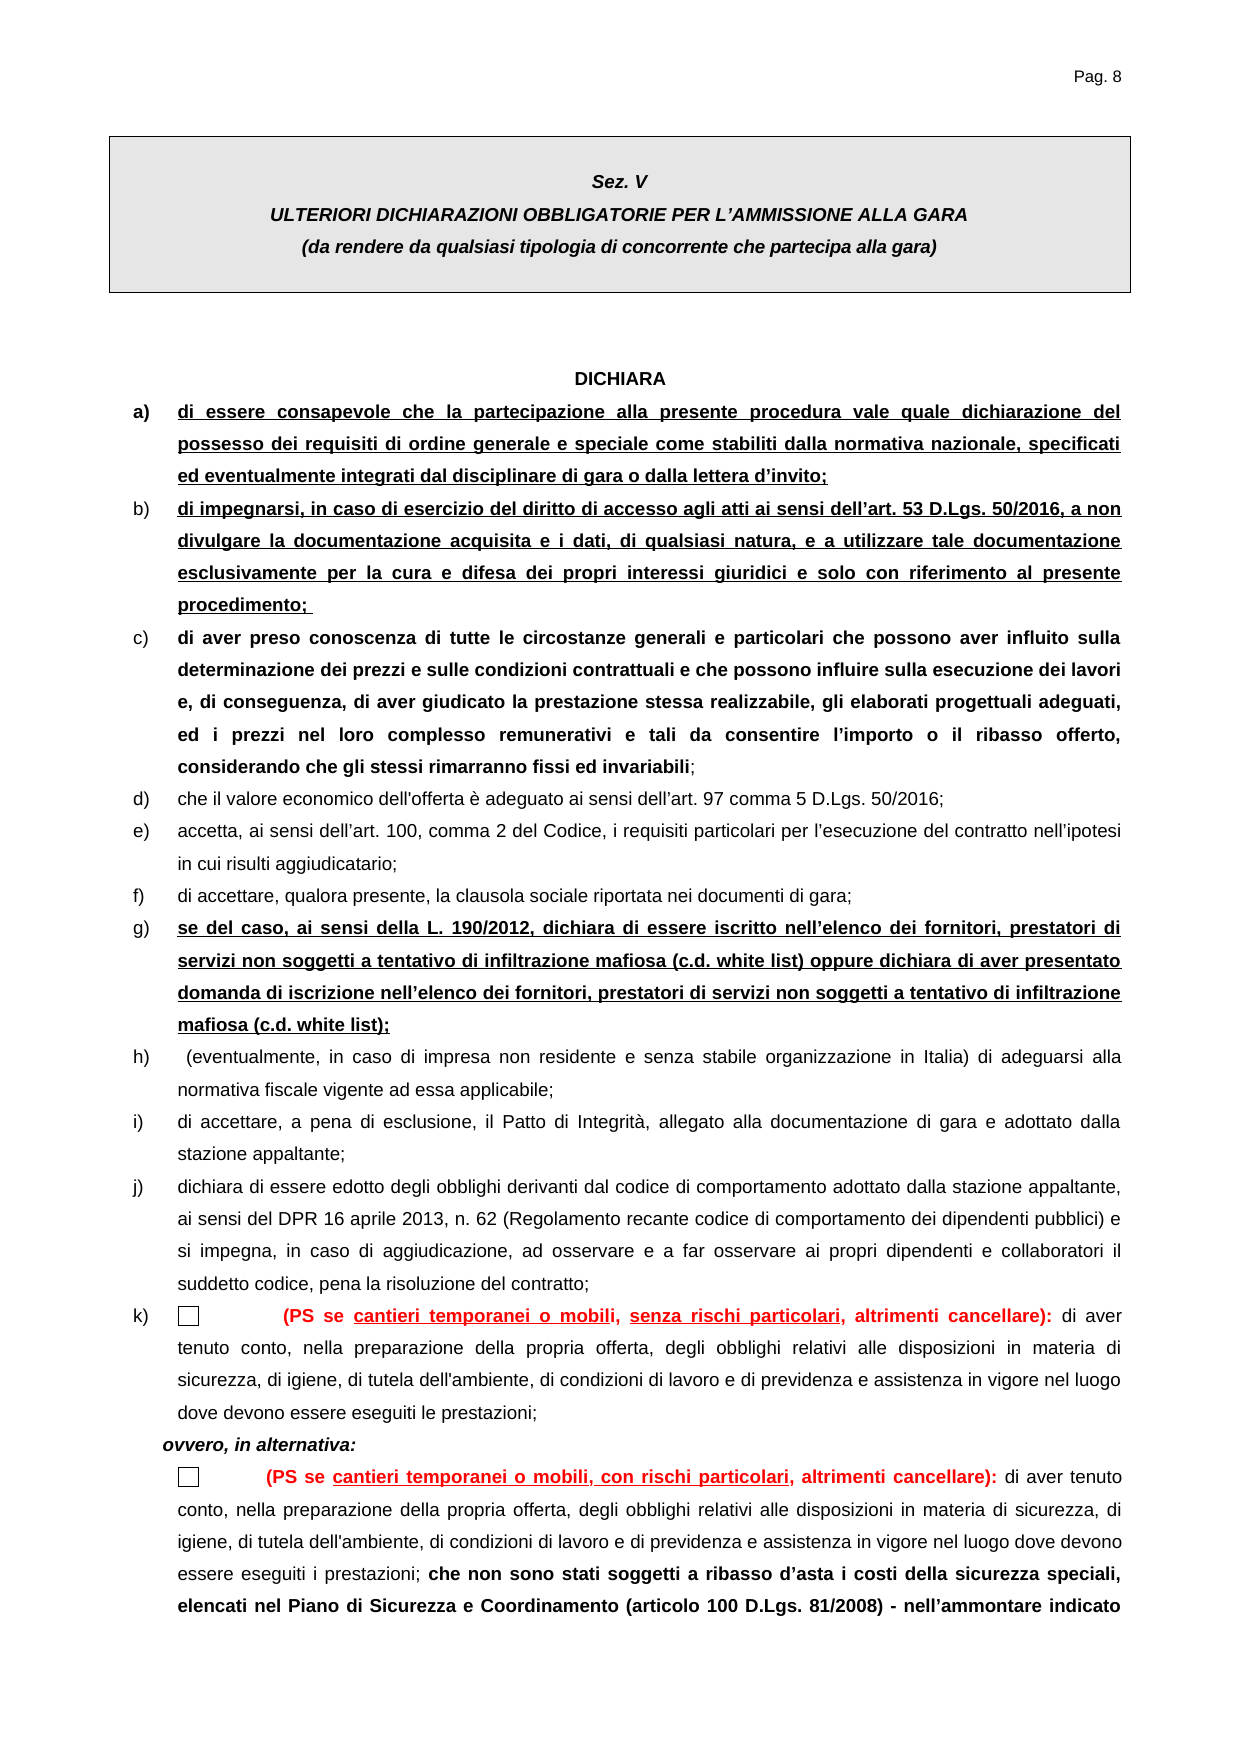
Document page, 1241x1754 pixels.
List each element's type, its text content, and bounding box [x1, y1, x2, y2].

text Sez. V [110, 168, 1130, 193]
text ULTERIORI DICHIARAZIONI OBBLIGATORIE L’AMMISSIONE ALLA GARA [110, 200, 1130, 225]
list (eventualmente, in caso di impresa non residente e senza stabile organizzazione in Italia) di adeguarsi alla normativa fiscale vigente ad essa applicabile; [133, 1046, 1122, 1100]
list che il valore economico dell'offerta è adeguato ai sensi dell’art. 97 comma 5 D.Lgs. 50/2016; [133, 788, 1122, 809]
list dichiara di essere edotto degli obblighi derivanti dal codice di comportamento adottato dalla stazione appaltante, ai sensi del DPR 16 aprile 2013, n. 62 (Regolamento recante codice di comportamento dei dipendenti pubblici) e si impegna, in caso di aggiudicazione, ad osservare e a far osservare ai propri dipendenti e collaboratori il suddetto codice, pena la risoluzione del contratto; [133, 1175, 1122, 1294]
list accetta, ai sensi dell’art. 100, comma 2 del Codice, i requisiti particolari per l’esecuzione del contratto nell’ipotesi in cui risulti aggiudicatario; [133, 820, 1122, 874]
text a) di essere consapevole che la partecipazione alla presente procedura vale quale dichiarazione del possesso dei requisiti di ordine generale e speciale come stabiliti dalla normativa nazionale, specificati ed eventualmente integrati dal disciplinare di gara o dalla lettera d’invito; [133, 400, 1122, 487]
list di aver preso conoscenza di tutte le circostanze generali e particolari che possono aver influito sulla determinazione dei prezzi e sulle condizioni contrattuali e che possono influire sulla esecuzione dei lavori e, di conseguenza, di aver giudicato la prestazione stessa realizzabile, gli elaborati progettuali adeguati, ed i prezzi nel loro complesso remunerativi e tali da consentire l’importo o il ribasso offerto, considerando che gli stessi rimarranno fissi ed invariabili; [133, 626, 1122, 777]
list di accettare, a pena di esclusione, il Patto di Integrità, allegato alla documentazione di gara e adottato dalla stazione appaltante; [133, 1111, 1122, 1165]
text DICHIARA [118, 368, 1122, 390]
text (da rendere da qualsiasi tipologia di concorrente che partecipa alla gara) [110, 233, 1130, 257]
list se del caso, ai sensi della L. 190/2012, dichiara di essere iscritto nell’elenco dei fornitori, prestatori di servizi non soggetti a tentativo di infiltrazione mafiosa (c.d. white list) oppure dichiara di aver presentato domanda di iscrizione nell’elenco dei fornitori, prestatori di servizi non soggetti a tentativo di infiltrazione mafiosa (c.d. white list); [133, 917, 1122, 1036]
list di accettare, qualora presente, la clausola sociale riportata nei documenti di gara; [133, 885, 1122, 906]
list (PS se cantieri temporanei o mobili, senza rischi particolari, altrimenti cancellare): di aver tenuto conto, nella preparazione della propria offerta, degli obblighi relativi alle disposizioni in materia di sicurezza, di igiene, di tutela dell'ambiente, di condizioni di lavoro e di previdenza e assistenza in vigore nel luogo dove devono essere eseguiti le prestazioni; [133, 1304, 1122, 1423]
list di impegnarsi, in caso di esercizio del diritto di accesso agli atti ai sensi dell’art. 53 D.Lgs. 50/2016, a non divulgare la documentazione acquisita e i dati, di qualsiasi natura, e a utilizzare tale documentazione esclusivamente per la cura e difesa dei propri interessi giuridici e solo con riferimento al presente procedimento; [133, 497, 1122, 616]
text ovvero, in alternativa: [162, 1434, 1122, 1455]
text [177, 1466, 1122, 1617]
